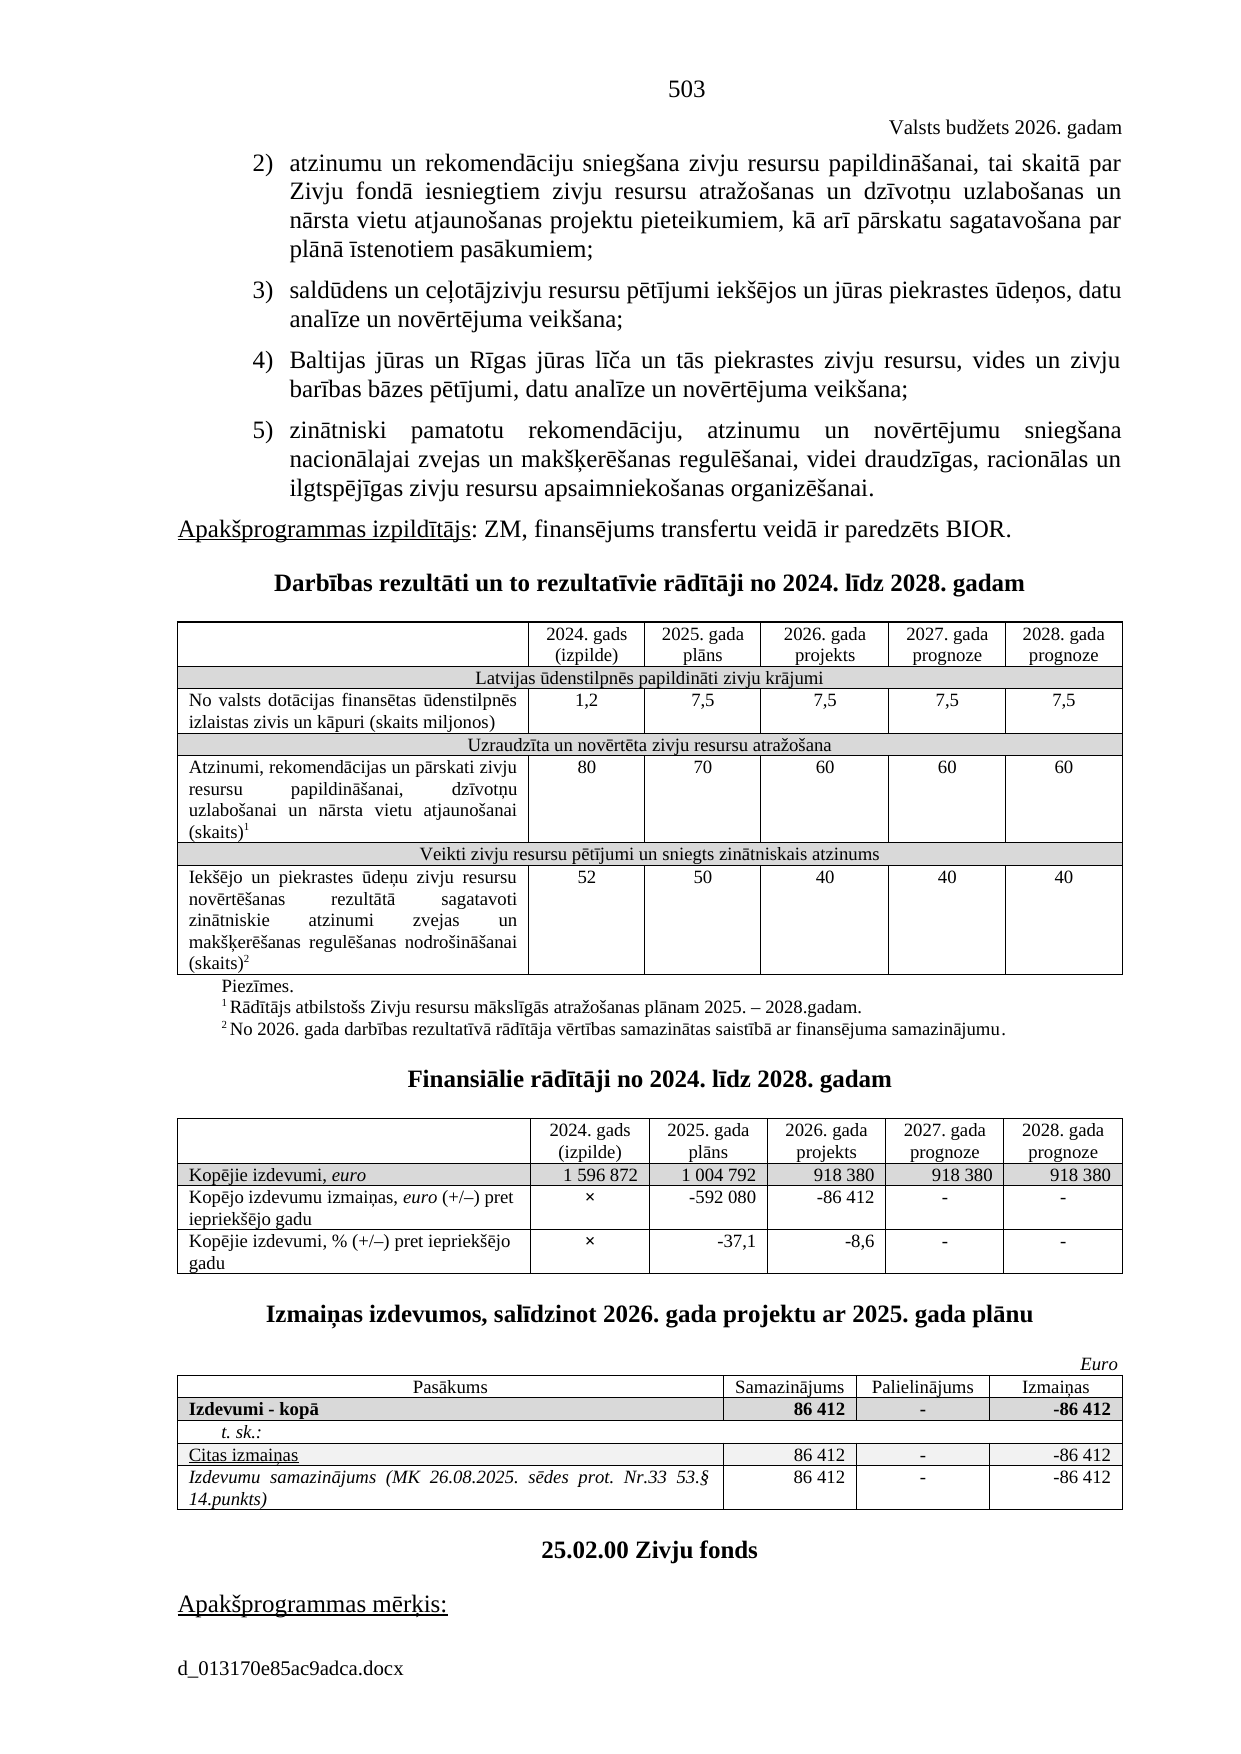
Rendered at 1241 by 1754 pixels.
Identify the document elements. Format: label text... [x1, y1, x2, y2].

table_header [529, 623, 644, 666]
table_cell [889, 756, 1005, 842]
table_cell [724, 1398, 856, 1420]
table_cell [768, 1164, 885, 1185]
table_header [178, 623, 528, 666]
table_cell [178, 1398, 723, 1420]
list zinātniski pamatotu rekomendāciju, atzinumu un novērtējumu sniegšana nacionālajai zvejas un makšķerēšanas regulēšanai, videi draudzīgas, racionālas un ilgtspējīgas zivju resursu apsaimniekošanas organizēšanai. [252, 415, 1122, 501]
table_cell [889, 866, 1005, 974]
text Finansiālie rādītāji no 2024. līdz 2028. gadam [177, 1064, 1122, 1093]
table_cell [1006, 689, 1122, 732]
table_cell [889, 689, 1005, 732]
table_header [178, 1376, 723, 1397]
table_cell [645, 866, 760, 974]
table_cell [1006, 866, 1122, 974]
text Apakšprogrammas izpildītājs: ZM, finansējums transfertu veidā ir paredzēts BIOR. [177, 514, 1122, 543]
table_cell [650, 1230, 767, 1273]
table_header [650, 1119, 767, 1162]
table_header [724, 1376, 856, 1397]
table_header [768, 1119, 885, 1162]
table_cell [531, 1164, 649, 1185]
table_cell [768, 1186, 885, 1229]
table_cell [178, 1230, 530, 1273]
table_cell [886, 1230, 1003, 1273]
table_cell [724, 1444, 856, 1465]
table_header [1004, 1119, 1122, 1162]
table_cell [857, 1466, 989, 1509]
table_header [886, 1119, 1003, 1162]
text 2 No 2026. gada darbības rezultatīvā rādītāja vērtības samazinātas saistībā ar finansējuma samazinājumu. [177, 1018, 1122, 1039]
text 1 Rādītājs atbilstošs Zivju resursu mākslīgās atražošanas plānam 2025. – 2028.gadam. [177, 996, 1122, 1018]
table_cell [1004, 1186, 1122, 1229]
list saldūdens un ceļotājzivju resursu pētījumi iekšējos un jūras piekrastes ūdeņos, datu analīze un novērtējuma veikšana; [252, 275, 1122, 333]
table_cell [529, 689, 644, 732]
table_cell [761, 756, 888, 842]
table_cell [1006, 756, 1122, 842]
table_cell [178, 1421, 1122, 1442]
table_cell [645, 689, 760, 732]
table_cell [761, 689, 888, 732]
list Baltijas jūras un Rīgas jūras līča un tās piekrastes zivju resursu, vides un zivju barības bāzes pētījumi, datu analīze un novērtējuma veikšana; [252, 345, 1122, 403]
text Piezīmes. [177, 975, 1122, 996]
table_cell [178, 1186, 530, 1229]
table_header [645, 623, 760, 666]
text Izmaiņas izdevumos, salīdzinot 2026. gada projektu ar 2025. gada plānu [177, 1299, 1122, 1328]
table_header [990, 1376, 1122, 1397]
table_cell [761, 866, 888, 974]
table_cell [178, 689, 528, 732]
text 25.02.00 Zivju fonds [177, 1535, 1122, 1564]
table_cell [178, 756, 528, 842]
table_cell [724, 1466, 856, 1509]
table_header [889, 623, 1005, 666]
text Euro [1002, 1353, 1122, 1375]
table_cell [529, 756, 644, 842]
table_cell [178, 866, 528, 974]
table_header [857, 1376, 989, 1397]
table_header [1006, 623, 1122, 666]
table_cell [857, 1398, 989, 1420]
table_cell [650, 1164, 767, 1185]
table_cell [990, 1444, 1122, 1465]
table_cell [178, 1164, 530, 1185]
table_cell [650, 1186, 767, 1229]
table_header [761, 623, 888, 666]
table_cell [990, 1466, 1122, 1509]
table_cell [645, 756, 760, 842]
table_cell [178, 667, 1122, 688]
text Apakšprogrammas mērķis: [177, 1589, 1122, 1618]
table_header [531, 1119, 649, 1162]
list atzinumu un rekomendāciju sniegšana zivju resursu papildināšanai, tai skaitā par Zivju fondā iesniegtiem zivju resursu atražošanas un dzīvotņu uzlabošanas un nārsta vietu atjaunošanas projektu pieteikumiem, kā arī pārskatu sagatavošana par plānā īstenotiem pasākumiem; [252, 148, 1122, 263]
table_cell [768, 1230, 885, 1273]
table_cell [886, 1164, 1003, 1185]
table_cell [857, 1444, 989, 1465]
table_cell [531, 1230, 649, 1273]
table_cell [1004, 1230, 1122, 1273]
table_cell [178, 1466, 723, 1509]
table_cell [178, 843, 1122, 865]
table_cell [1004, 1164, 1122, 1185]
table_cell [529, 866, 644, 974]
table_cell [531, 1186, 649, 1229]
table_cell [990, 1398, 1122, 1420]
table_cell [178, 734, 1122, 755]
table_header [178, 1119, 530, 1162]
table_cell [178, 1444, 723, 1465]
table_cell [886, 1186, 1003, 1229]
text Darbības rezultāti un to rezultatīvie rādītāji no 2024. līdz 2028. gadam [177, 568, 1122, 596]
